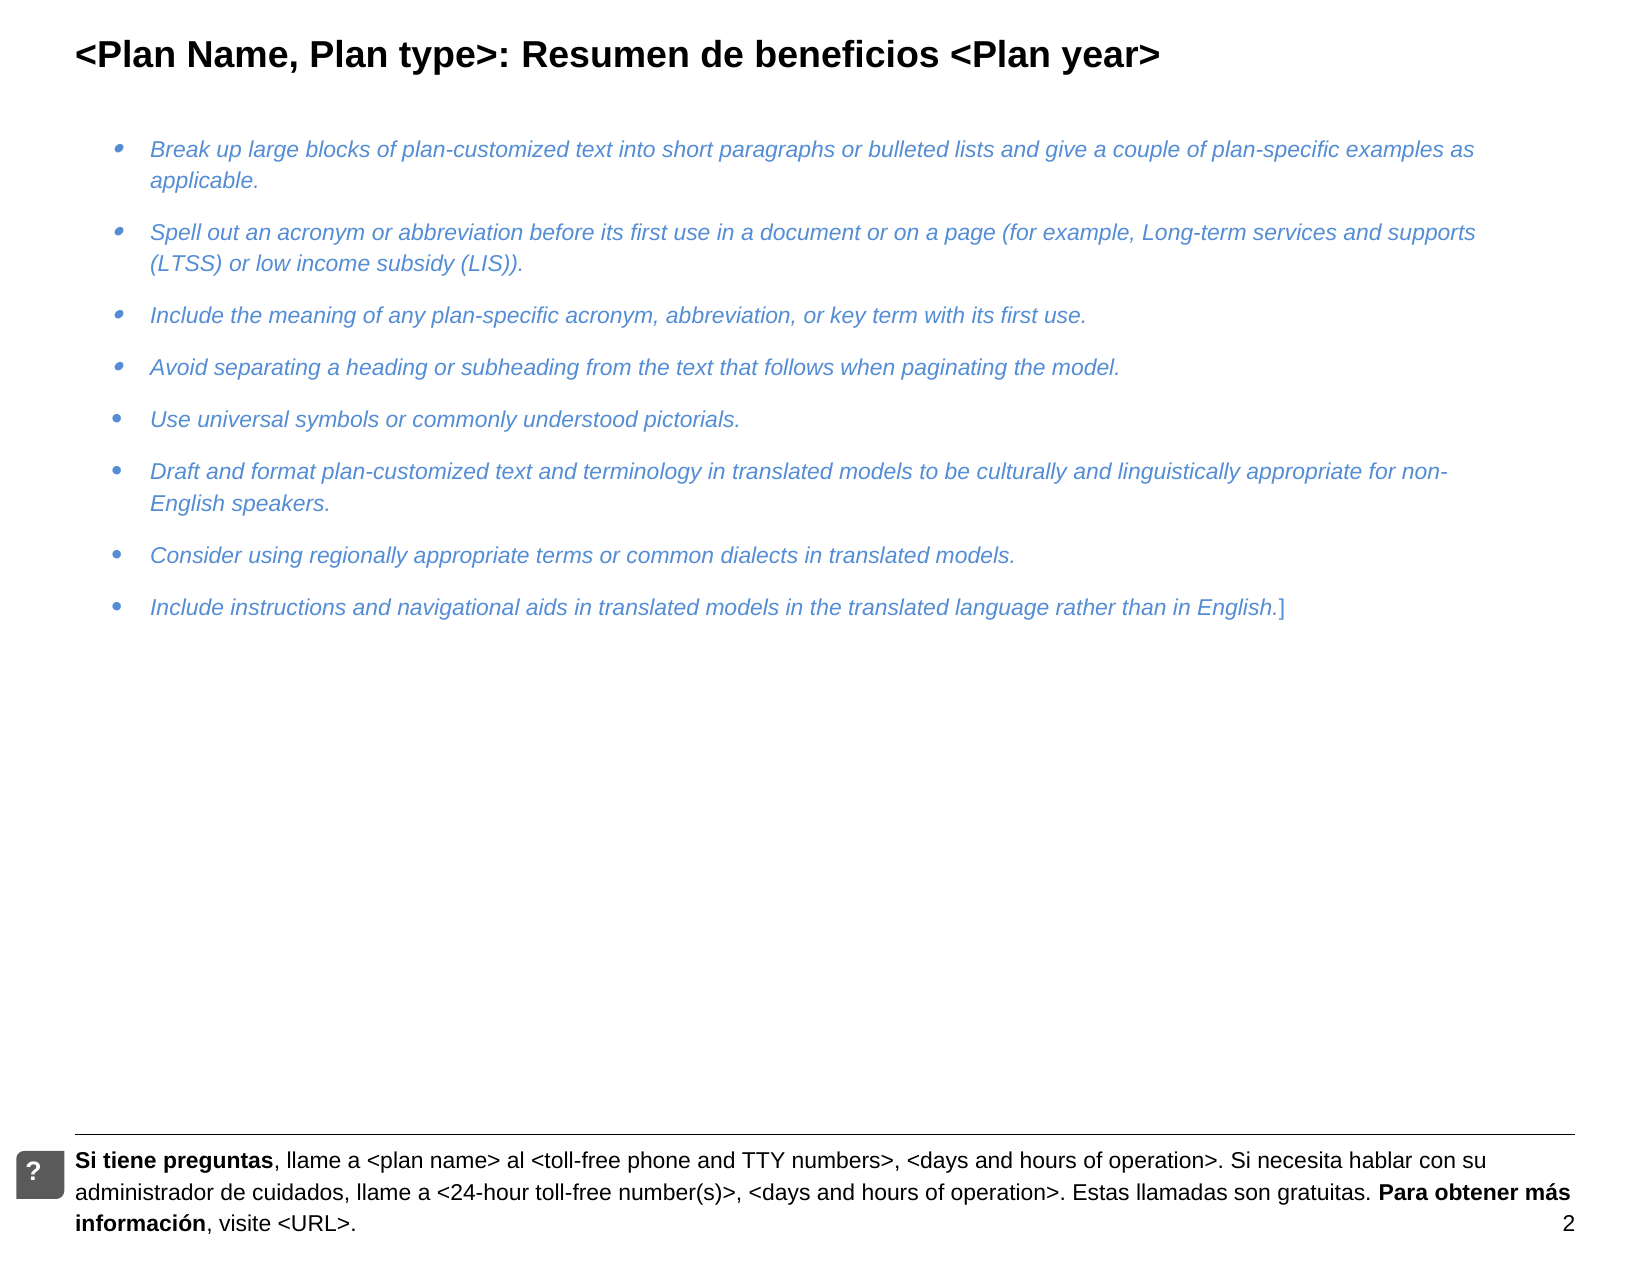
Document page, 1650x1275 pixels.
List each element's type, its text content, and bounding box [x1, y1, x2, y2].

list Draft and format plan-customized text and terminology in translated models to be culturally and linguistically appropriate for non-English speakers. [112, 455, 1500, 517]
list Use universal symbols or commonly understood pictorials. [112, 403, 1500, 434]
list Consider using regionally appropriate terms or common dialects in translated models. [112, 538, 1500, 569]
list Avoid separating a heading or subheading from the text that follows when paginating the model. [112, 351, 1500, 382]
list Include the meaning of any plan-specific acronym, abbreviation, or key term with its first use. [112, 299, 1500, 330]
list Spell out an acronym or abbreviation before its first use in a document or on a page (for example, Long-term services and supports (LTSS) or low income subsidy (LIS)). [112, 215, 1500, 278]
list Include instructions and navigational aids in translated models in the translated language rather than in English.] [112, 590, 1500, 622]
list Break up large blocks of plan-customized text into short paragraphs or bulleted lists and give a couple of plan-specific examples as applicable. [112, 132, 1500, 194]
